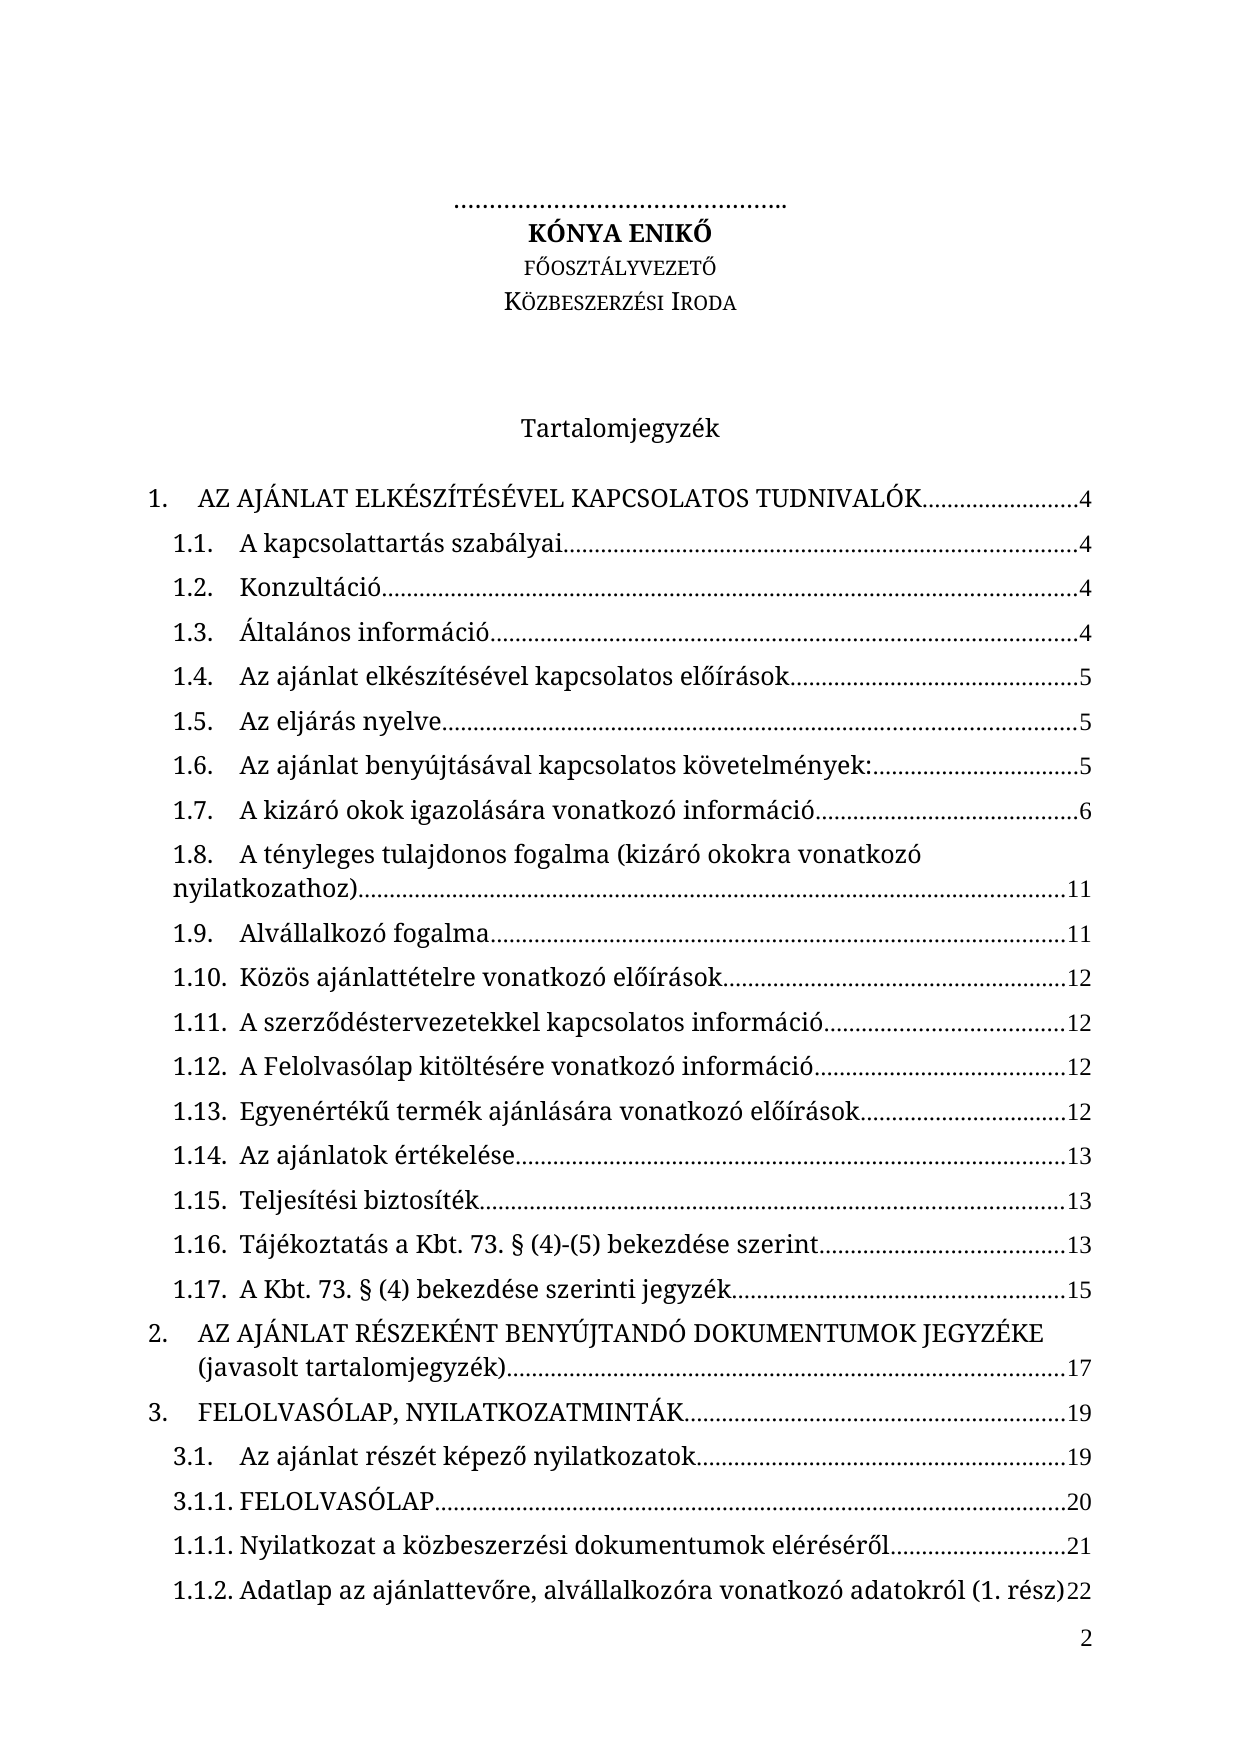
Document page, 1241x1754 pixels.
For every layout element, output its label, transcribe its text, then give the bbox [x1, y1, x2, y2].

text ……………………………………….. [148, 182, 1093, 216]
text Közbeszerzési Iroda [148, 283, 1093, 317]
text KÓNYA ENIKŐ [148, 216, 1093, 249]
text főosztályvezető [148, 249, 1093, 283]
